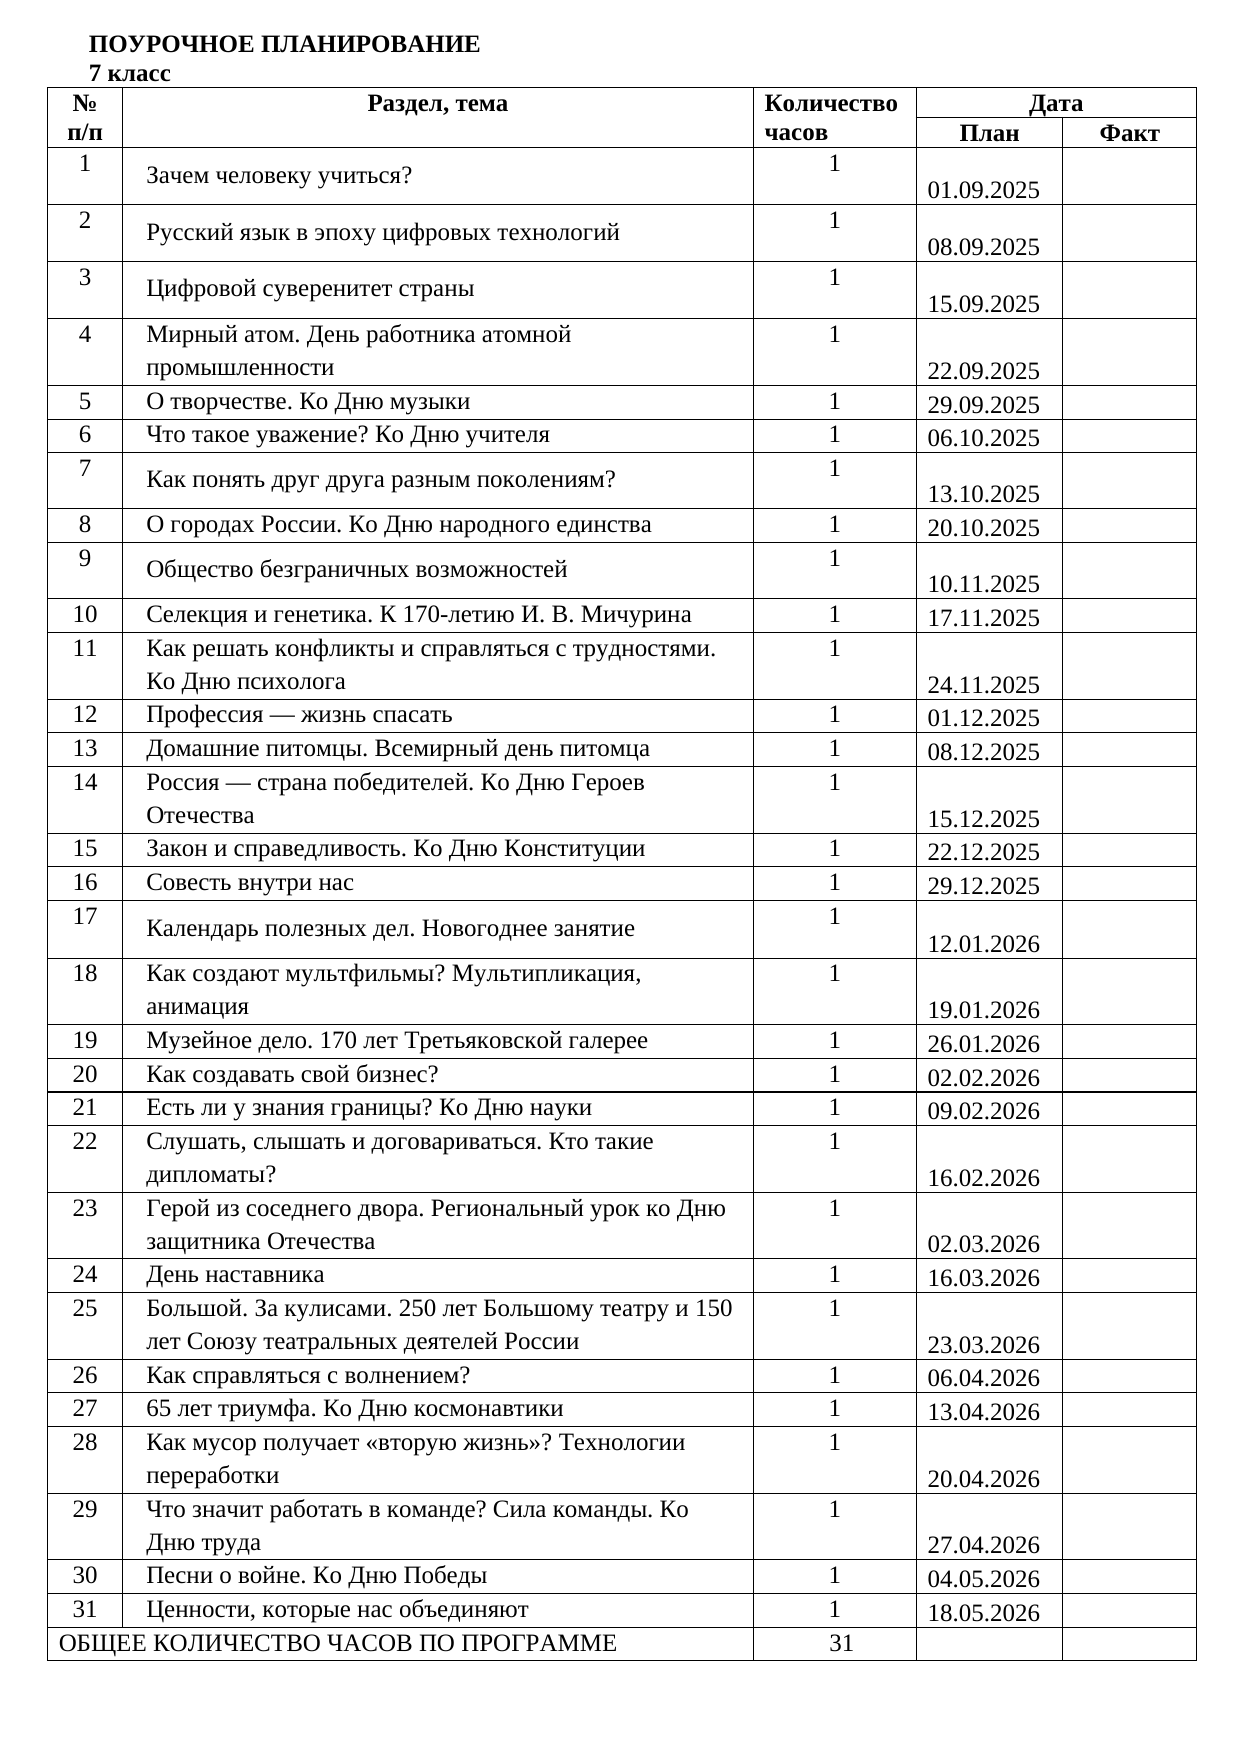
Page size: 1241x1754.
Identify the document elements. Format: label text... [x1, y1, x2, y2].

table_cell [1063, 1427, 1196, 1493]
table_cell 7 [48, 453, 122, 508]
table_cell 15 [48, 834, 122, 866]
table_cell 1 [754, 834, 916, 866]
table_cell Герой из соседнего двора. Региональный урок ко Дню защитника Отечества [123, 1193, 753, 1258]
table_cell 08.12.2025 [917, 733, 1062, 766]
table_cell 26.01.2026 [917, 1025, 1062, 1058]
table_cell [1063, 834, 1196, 866]
table_cell 13 [48, 733, 122, 766]
table_cell 02.03.2026 [917, 1193, 1062, 1258]
table_cell Совесть внутри нас [123, 867, 753, 900]
table_cell 18.05.2026 [917, 1594, 1062, 1627]
table_cell Слушать, слышать и договариваться. Кто такие дипломаты? [123, 1126, 753, 1192]
table_cell 1 [754, 867, 916, 900]
table_cell 4 [48, 319, 122, 385]
table_cell 10 [48, 599, 122, 632]
table_cell 5 [48, 386, 122, 418]
table_cell 20 [48, 1059, 122, 1091]
table_cell 16 [48, 867, 122, 900]
table_cell Русский язык в эпоху цифровых технологий [123, 205, 753, 261]
table_cell [1063, 1259, 1196, 1292]
table_cell 1 [754, 633, 916, 698]
table_cell О городах России. Ко Дню народного единства [123, 509, 753, 542]
table_cell 1 [754, 1259, 916, 1292]
table_cell 1 [754, 767, 916, 832]
table_cell [1063, 1059, 1196, 1091]
table_cell 1 [754, 599, 916, 632]
table_cell 22.12.2025 [917, 834, 1062, 866]
table_cell ОБЩЕЕ КОЛИЧЕСТВО ЧАСОВ ПО ПРОГРАММЕ [48, 1628, 753, 1660]
table_cell Как понять друг друга разным поколениям? [123, 453, 753, 508]
table_cell 1 [754, 319, 916, 385]
table_cell [1063, 1393, 1196, 1426]
table_cell Россия — страна победителей. Ко Дню Героев Отечества [123, 767, 753, 832]
table_cell 23 [48, 1193, 122, 1258]
table_cell 16.03.2026 [917, 1259, 1062, 1292]
table_cell [1063, 633, 1196, 698]
table_cell 20.10.2025 [917, 509, 1062, 542]
table_cell [1063, 1628, 1196, 1660]
table_cell [1063, 767, 1196, 832]
table_cell 25 [48, 1293, 122, 1359]
table_cell [1063, 1093, 1196, 1125]
table_cell 8 [48, 509, 122, 542]
table_cell [1063, 262, 1196, 318]
table_cell 1 [754, 1193, 916, 1258]
table_cell 1 [754, 1594, 916, 1627]
table_cell 20.04.2026 [917, 1427, 1062, 1493]
table_cell 9 [48, 543, 122, 598]
table_cell 15.09.2025 [917, 262, 1062, 318]
table_cell 22.09.2025 [917, 319, 1062, 385]
table_cell 08.09.2025 [917, 205, 1062, 261]
table_cell 16.02.2026 [917, 1126, 1062, 1192]
table_cell Песни о войне. Ко Дню Победы [123, 1560, 753, 1593]
table_header Раздел, тема [123, 88, 753, 147]
table_cell 21 [48, 1093, 122, 1125]
table_cell 02.02.2026 [917, 1059, 1062, 1091]
table_cell [1063, 386, 1196, 418]
table_cell 29 [48, 1494, 122, 1559]
table_cell О творчестве. Ко Дню музыки [123, 386, 753, 418]
table_cell 65 лет триумфа. Ко Дню космонавтики [123, 1393, 753, 1426]
table_cell 13.04.2026 [917, 1393, 1062, 1426]
table_cell 12 [48, 700, 122, 732]
table_cell [1063, 1560, 1196, 1593]
table_cell 1 [754, 1427, 916, 1493]
table_cell Как создают мультфильмы? Мультипликация, анимация [123, 959, 753, 1024]
table_cell День наставника [123, 1259, 753, 1292]
table_cell 09.02.2026 [917, 1093, 1062, 1125]
table_header Количество часов [754, 88, 916, 147]
text ПОУРОЧНОЕ ПЛАНИРОВАНИЕ [89, 29, 1196, 58]
table_cell 24 [48, 1259, 122, 1292]
table_cell 14 [48, 767, 122, 832]
table_header № п/п [48, 88, 122, 147]
table_cell 18 [48, 959, 122, 1024]
table_cell 01.12.2025 [917, 700, 1062, 732]
table_cell 26 [48, 1360, 122, 1392]
table_cell Есть ли у знания границы? Ко Дню науки [123, 1093, 753, 1125]
table_cell 15.12.2025 [917, 767, 1062, 832]
table_cell Музейное дело. 170 лет Третьяковской галерее [123, 1025, 753, 1058]
table_cell [1063, 543, 1196, 598]
table_cell 1 [754, 509, 916, 542]
table_cell Домашние питомцы. Всемирный день питомца [123, 733, 753, 766]
table_cell Как справляться с волнением? [123, 1360, 753, 1392]
table_cell Факт [1063, 118, 1196, 147]
table_cell 06.04.2026 [917, 1360, 1062, 1392]
table_cell Как решать конфликты и справляться с трудностями. Ко Дню психолога [123, 633, 753, 698]
table_cell [1063, 1594, 1196, 1627]
table_cell [1063, 867, 1196, 900]
table_header Дата [917, 88, 1196, 117]
table_cell Селекция и генетика. К 170-летию И. В. Мичурина [123, 599, 753, 632]
table_cell 17.11.2025 [917, 599, 1062, 632]
table_cell 10.11.2025 [917, 543, 1062, 598]
table_cell План [917, 118, 1062, 147]
table_cell 1 [754, 1025, 916, 1058]
table_cell [917, 1628, 1062, 1660]
table_cell Общество безграничных возможностей [123, 543, 753, 598]
table_cell 6 [48, 420, 122, 452]
table_cell 06.10.2025 [917, 420, 1062, 452]
table_cell Большой. За кулисами. 250 лет Большому театру и 150 лет Союзу театральных деятелей России [123, 1293, 753, 1359]
table_cell 11 [48, 633, 122, 698]
table_cell 17 [48, 901, 122, 957]
table_cell 27 [48, 1393, 122, 1426]
table_cell 19.01.2026 [917, 959, 1062, 1024]
table_cell 1 [754, 901, 916, 957]
table_cell 1 [754, 420, 916, 452]
table_cell 1 [754, 959, 916, 1024]
table_cell 22 [48, 1126, 122, 1192]
table_cell 23.03.2026 [917, 1293, 1062, 1359]
table_cell [1063, 509, 1196, 542]
table_cell 1 [754, 1494, 916, 1559]
table_cell Календарь полезных дел. Новогоднее занятие [123, 901, 753, 957]
table_cell [1063, 1494, 1196, 1559]
table_cell 1 [754, 543, 916, 598]
table_cell [1063, 901, 1196, 957]
table_cell [1063, 1360, 1196, 1392]
table_cell 30 [48, 1560, 122, 1593]
table_cell 1 [754, 453, 916, 508]
table_cell Цифровой суверенитет страны [123, 262, 753, 318]
table_cell [1063, 700, 1196, 732]
table_cell 12.01.2026 [917, 901, 1062, 957]
table_cell 1 [754, 1093, 916, 1125]
table_cell [1063, 1293, 1196, 1359]
table_cell Что значит работать в команде? Сила команды. Ко Дню труда [123, 1494, 753, 1559]
table_cell [1063, 599, 1196, 632]
table_cell [1063, 319, 1196, 385]
table_cell 1 [754, 386, 916, 418]
table_cell [1063, 959, 1196, 1024]
table_cell Закон и справедливость. Ко Дню Конституции [123, 834, 753, 866]
table_cell Ценности, которые нас объединяют [123, 1594, 753, 1627]
table_cell 1 [754, 700, 916, 732]
table_cell 01.09.2025 [917, 148, 1062, 204]
table_cell [1063, 420, 1196, 452]
table_cell 29.12.2025 [917, 867, 1062, 900]
table_cell [1063, 148, 1196, 204]
table_cell 13.10.2025 [917, 453, 1062, 508]
table_cell 1 [754, 1059, 916, 1091]
table_cell [1063, 1025, 1196, 1058]
table_cell [1063, 1126, 1196, 1192]
table_cell 2 [48, 205, 122, 261]
table_cell 04.05.2026 [917, 1560, 1062, 1593]
table_cell Как мусор получает «вторую жизнь»? Технологии переработки [123, 1427, 753, 1493]
table_cell 29.09.2025 [917, 386, 1062, 418]
table_cell 1 [48, 148, 122, 204]
table_cell 1 [754, 1560, 916, 1593]
table_cell [1063, 205, 1196, 261]
table_cell 1 [754, 1393, 916, 1426]
table_cell Мирный атом. День работника атомной промышленности [123, 319, 753, 385]
table_cell 1 [754, 1126, 916, 1192]
table_cell 27.04.2026 [917, 1494, 1062, 1559]
table_cell [1063, 453, 1196, 508]
table_cell 1 [754, 262, 916, 318]
table_cell [1063, 733, 1196, 766]
table_cell Как создавать свой бизнес? [123, 1059, 753, 1091]
table_cell 1 [754, 1293, 916, 1359]
table_cell 1 [754, 1360, 916, 1392]
table_cell 1 [754, 733, 916, 766]
table_cell 31 [754, 1628, 916, 1660]
table_cell 3 [48, 262, 122, 318]
table_cell 1 [754, 148, 916, 204]
table_cell 1 [754, 205, 916, 261]
table_cell 24.11.2025 [917, 633, 1062, 698]
table_cell Профессия — жизнь спасать [123, 700, 753, 732]
table_cell [1063, 1193, 1196, 1258]
text 7 класс [89, 58, 1196, 87]
table_cell 28 [48, 1427, 122, 1493]
table_cell Зачем человеку учиться? [123, 148, 753, 204]
table_cell 19 [48, 1025, 122, 1058]
table_cell 31 [48, 1594, 122, 1627]
table_cell Что такое уважение? Ко Дню учителя [123, 420, 753, 452]
